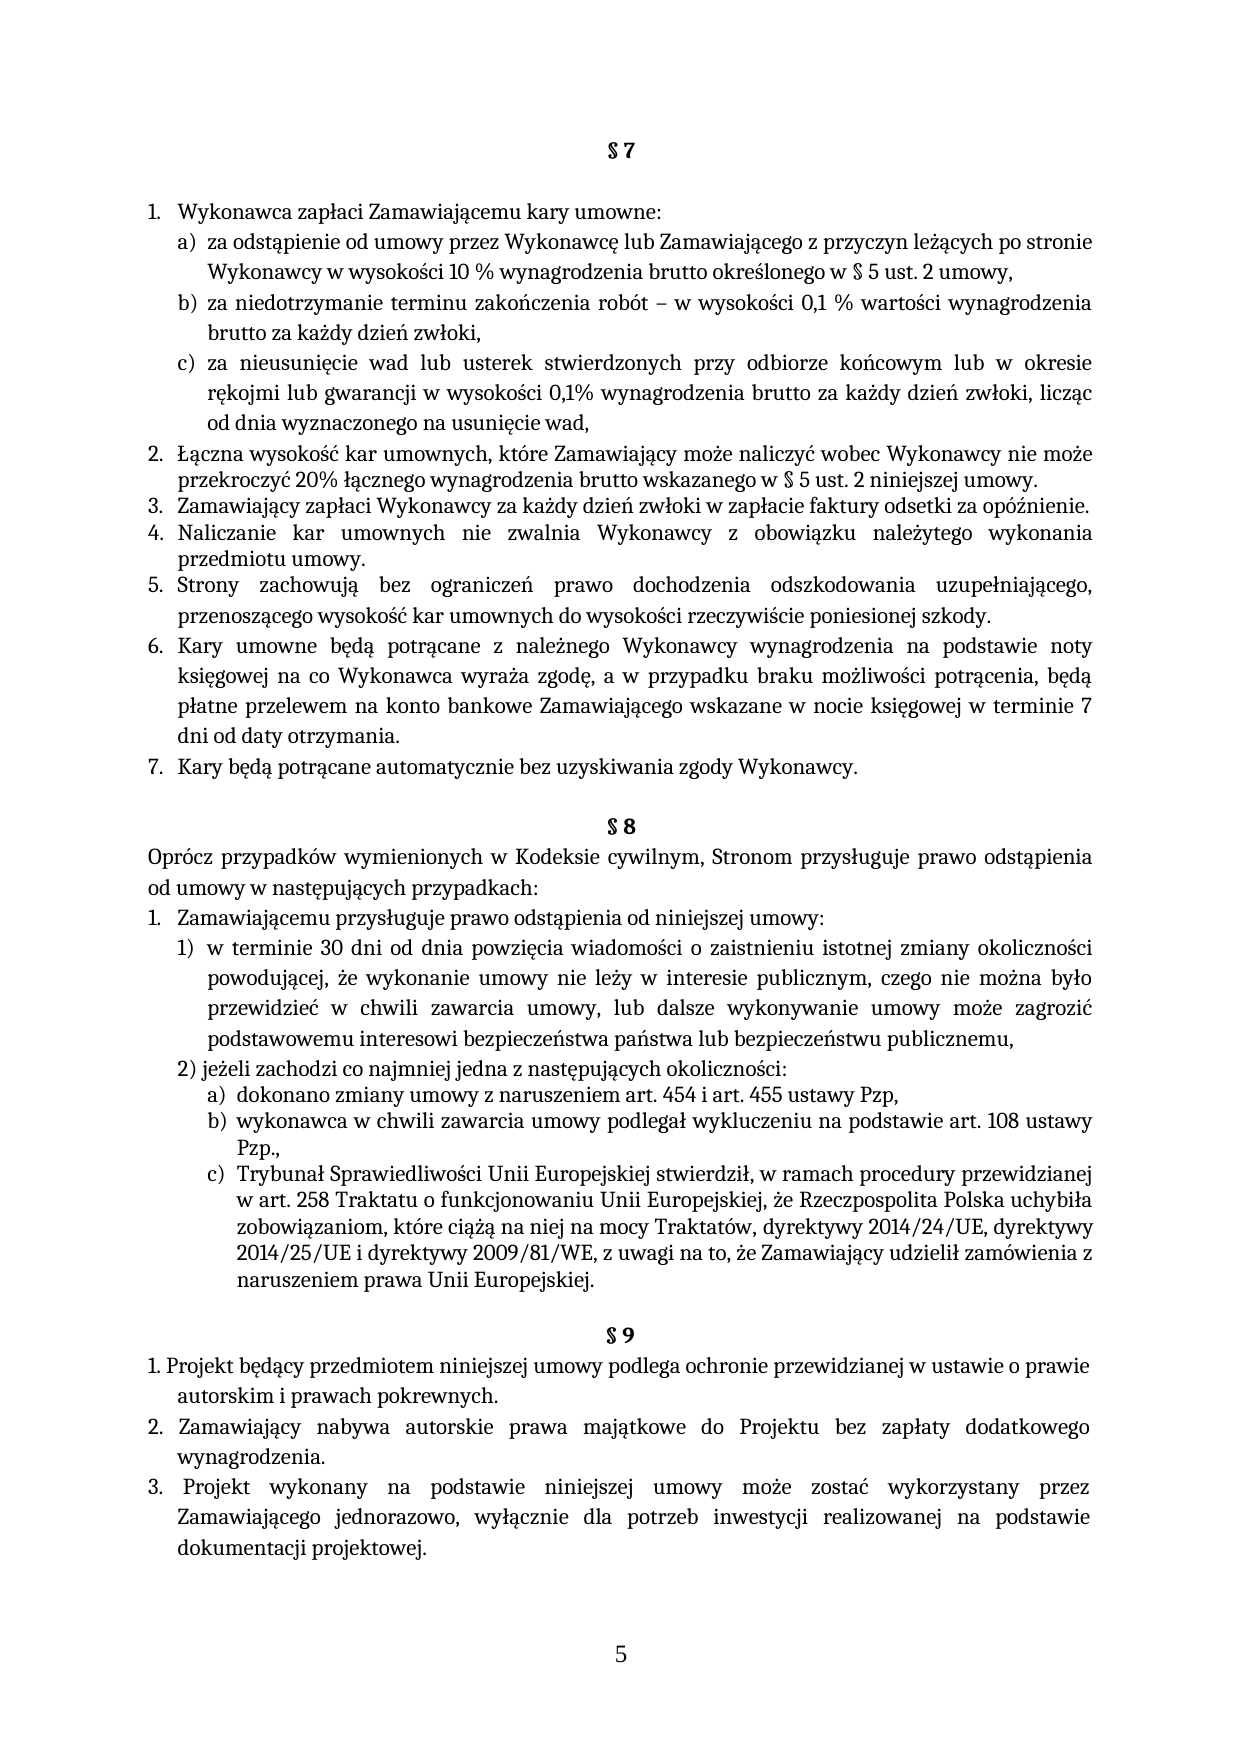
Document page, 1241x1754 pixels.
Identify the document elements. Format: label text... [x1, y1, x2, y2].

list Zamawiający zapłaci Wykonawcy za każdy dzień zwłoki w zapłacie faktury odsetki za opóźnienie. [148, 493, 1093, 519]
text 4. Naliczanie kar umownych nie zwalnia Wykonawcy z obowiązku należytego wykonania przedmiotu umowy. [148, 519, 1093, 572]
text a) dokonano zmiany umowy z naruszeniem art. 454 i art. 455 ustawy Pzp, [207, 1082, 1093, 1108]
text b) za niedotrzymanie terminu zakończenia robót – w wysokości 0,1 % wartości wynagrodzenia brutto za każdy dzień zwłoki, [177, 289, 1093, 346]
text a) za odstąpienie od umowy przez Wykonawcę lub Zamawiającego z przyczyn leżących po stronie Wykonawcy w wysokości 10 % wynagrodzenia brutto określonego w § 5 ust. 2 umowy, [177, 229, 1093, 286]
text 7. Kary będą potrącane automatycznie bez uzyskiwania zgody Wykonawcy. [148, 753, 1093, 780]
text 1. Projekt będący przedmiotem niniejszej umowy podlega ochronie przewidzianej w ustawie o prawie autorskim i prawach pokrewnych. [148, 1353, 1091, 1410]
text c) Trybunał Sprawiedliwości Unii Europejskiej stwierdził, w ramach procedury przewidzianej w art. 258 Traktatu o funkcjonowaniu Unii Europejskiej, że Rzeczpospolita Polska uchybiła zobowiązaniom, które ciążą na niej na mocy Traktatów, dyrektywy 2014/24/UE, dyrektywy 2014/25/UE i dyrektywy 2009/81/WE, z uwagi na to, że Zamawiający udzielił zamówienia z naruszeniem prawa Unii Europejskiej. [207, 1161, 1093, 1293]
text 2) jeżeli zachodzi co najmniej jedna z następujących okoliczności: [177, 1056, 1093, 1082]
list Łączna wysokość kar umownych, które Zamawiający może naliczyć wobec Wykonawcy nie może przekroczyć 20% łącznego wynagrodzenia brutto wskazanego w § 5 ust. 2 niniejszej umowy. [148, 440, 1093, 493]
list Zamawiającemu przysługuje prawo odstąpienia od niniejszej umowy: [148, 904, 1093, 931]
text c) za nieusunięcie wad lub usterek stwierdzonych przy odbiorze końcowym lub w okresie rękojmi lub gwarancji w wysokości 0,1% wynagrodzenia brutto za każdy dzień zwłoki, licząc od dnia wyznaczonego na usunięcie wad, [177, 350, 1093, 437]
text 1) w terminie 30 dni od dnia powzięcia wiadomości o zaistnieniu istotnej zmiany okoliczności powodującej, że wykonanie umowy nie leży w interesie publicznym, czego nie można było przewidzieć w chwili zawarcia umowy, lub dalsze wykonywanie umowy może zagrozić podstawowemu interesowi bezpieczeństwa państwa lub bezpieczeństwu publicznemu, [177, 935, 1093, 1052]
text § 8 [148, 814, 1093, 840]
list Wykonawca zapłaci Zamawiającemu kary umowne: [148, 199, 1093, 225]
text § 7 [148, 138, 1093, 165]
text 3. Projekt wykonany na podstawie niniejszej umowy może zostać wykorzystany przez Zamawiającego jednorazowo, wyłącznie dla potrzeb inwestycji realizowanej na podstawie dokumentacji projektowej. [148, 1474, 1091, 1561]
text Oprócz przypadków wymienionych w Kodeksie cywilnym, Stronom przysługuje prawo odstąpienia od umowy w następujących przypadkach: [148, 844, 1093, 901]
text § 9 [148, 1323, 1091, 1349]
text 5. Strony zachowują bez ograniczeń prawo dochodzenia odszkodowania uzupełniającego, przenoszącego wysokość kar umownych do wysokości rzeczywiście poniesionej szkody. [148, 572, 1093, 629]
text b) wykonawca w chwili zawarcia umowy podlegał wykluczeniu na podstawie art. 108 ustawy Pzp., [207, 1108, 1093, 1161]
text 6. Kary umowne będą potrącane z należnego Wykonawcy wynagrodzenia na podstawie noty księgowej na co Wykonawca wyraża zgodę, a w przypadku braku możliwości potrącenia, będą płatne przelewem na konto bankowe Zamawiającego wskazane w nocie księgowej w terminie 7 dni od daty otrzymania. [148, 633, 1093, 749]
text 2. Zamawiający nabywa autorskie prawa majątkowe do Projektu bez zapłaty dodatkowego wynagrodzenia. [148, 1413, 1091, 1470]
